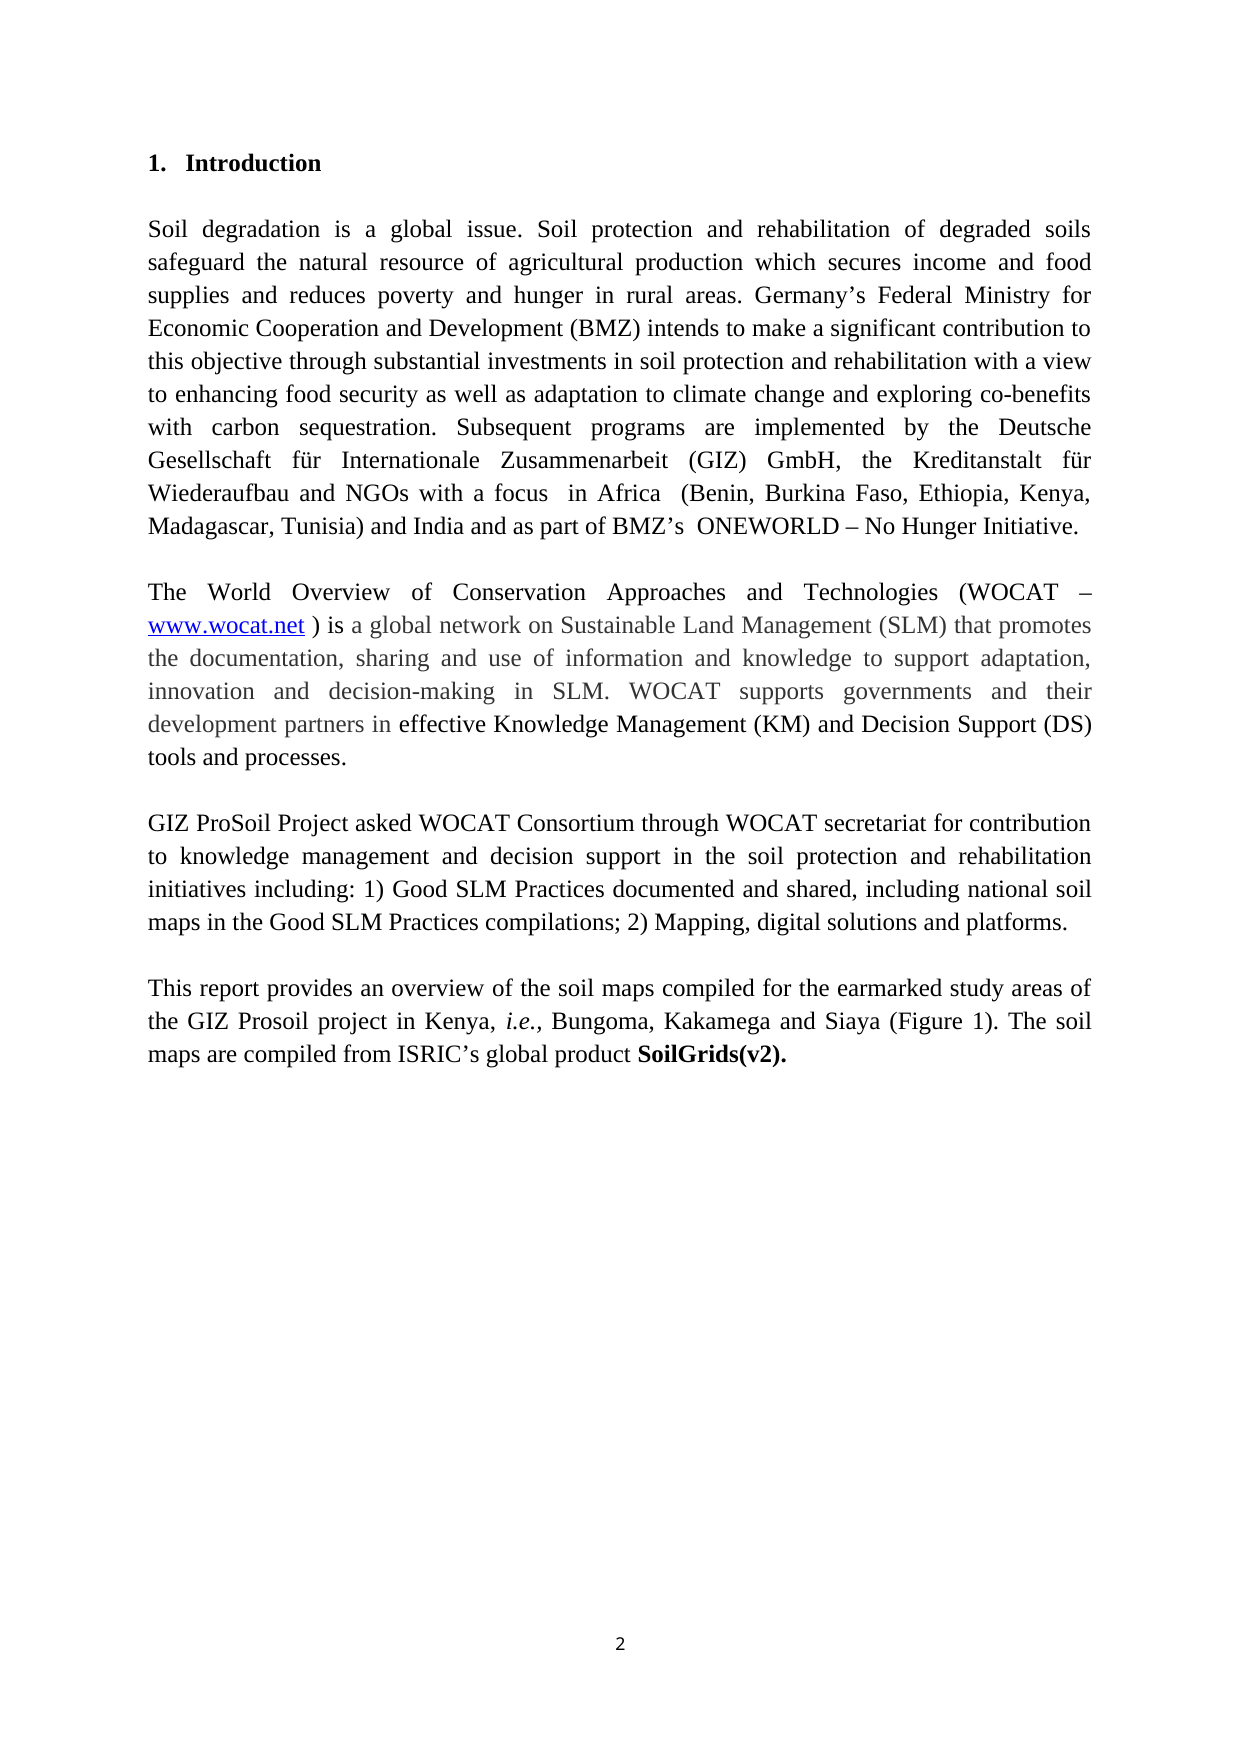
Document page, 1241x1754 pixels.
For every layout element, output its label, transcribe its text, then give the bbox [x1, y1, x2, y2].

text GIZ ProSoil Project asked WOCAT Consortium through WOCAT secretariat for contribution to knowledge management and decision support in the soil protection and rehabilitation initiatives including: 1) Good SLM Practices documented and shared, including national soil maps in the Good SLM Practices compilations; 2) Mapping, digital solutions and platforms. [148, 808, 1092, 936]
text The World Overview of Conservation Approaches and Technologies (WOCAT – www.wocat.net ) is a global network on Sustainable Land Management (SLM) that promotes the documentation, sharing and use of information and knowledge to support adaptation, innovation and decision-making in SLM. WOCAT supports governments and their development partners in effective Knowledge Management (KM) and Decision Support (DS) tools and processes. [148, 577, 1092, 771]
text Soil degradation is a global issue. Soil protection and rehabilitation of degraded soils safeguard the natural resource of agricultural production which secures income and food supplies and reduces poverty and hunger in rural areas. Germany’s Federal Ministry for Economic Cooperation and Development (BMZ) intends to make a significant contribution to this objective through substantial investments in soil protection and rehabilitation with a view to enhancing food security as well as adaptation to climate change and exploring co-benefits with carbon sequestration. Subsequent programs are implemented by the Deutsche Gesellschaft für Internationale Zusammenarbeit (GIZ) GmbH, the Kreditanstalt für Wiederaufbau and NGOs with a focus in Africa (Benin, Burkina Faso, Ethiopia, Kenya, Madagascar, Tunisia) and India and as part of BMZ’s ONEWORLD – No Hunger Initiative. [148, 214, 1092, 540]
list Introduction [148, 148, 1092, 176]
text This report provides an overview of the soil maps compiled for the earmarked study areas of the GIZ Prosoil project in Kenya, i.e., Bungoma, Kakamega and Siaya (Figure 1). The soil maps are compiled from ISRIC’s global product SoilGrids(v2). [148, 1035, 1092, 1068]
